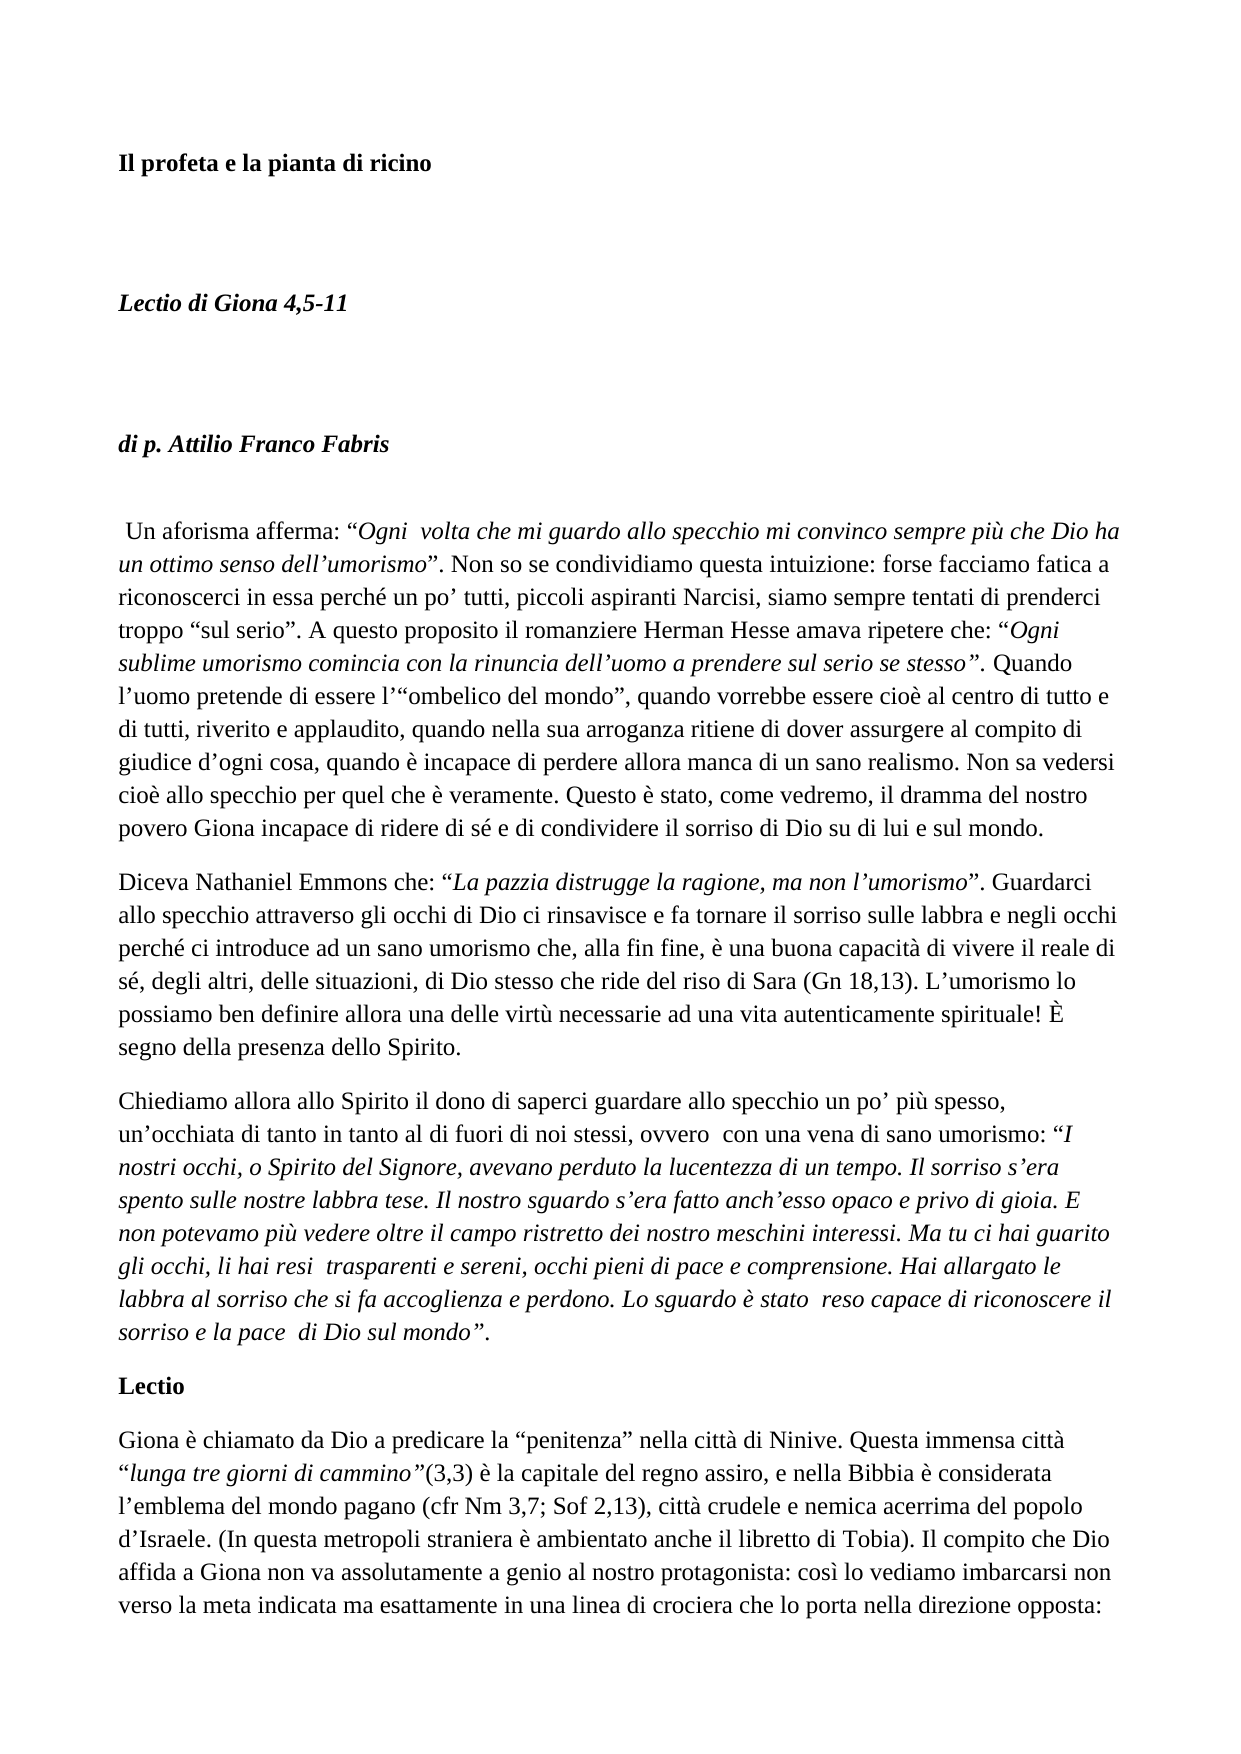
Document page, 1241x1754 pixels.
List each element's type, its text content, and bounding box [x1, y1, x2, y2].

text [118, 1425, 1122, 1619]
text Il profeta e la pianta di ricino [118, 148, 1122, 176]
text Lectio di Giona 4,5-11 [118, 288, 1122, 317]
text Diceva Nathaniel Emmons che: “La pazzia distrugge la ragione, ma non l’umorismo”. Guardarci allo specchio attraverso gli occhi di Dio ci rinsavisce e fa tornare il sorriso sulle labbra e negli occhi perché ci introduce ad un sano umorismo che, alla fin fine, è una buona capacità di vivere il reale di sé, degli altri, delle situazioni, di Dio stesso che ride del riso di Sara (Gn 18,13). L’umorismo lo possiamo ben definire allora una delle virtù necessarie ad una vita autenticamente spirituale! È segno della presenza dello Spirito. [118, 867, 1122, 1061]
text Chiediamo allora allo Spirito il dono di saperci guardare allo specchio un po’ più spesso, un’occhiata di tanto in tanto al di fuori di noi stessi, ovvero con una vena di sano umorismo: “I nostri occhi, o Spirito del Signore, avevano perduto la lucentezza di un tempo. Il sorriso s’era spento sulle nostre labbra tese. Il nostro sguardo s’era fatto anch’esso opaco e privo di gioia. E non potevamo più vedere oltre il campo ristretto dei nostro meschini interessi. Ma tu ci hai guarito gli occhi, li hai resi trasparenti e sereni, occhi pieni di pace e comprensione. Hai allargato le labbra al sorriso che si fa accoglienza e perdono. Lo sguardo è stato reso capace di riconoscere il sorriso e la pace di Dio sul mondo”. [118, 1086, 1122, 1346]
text di p. Attilio Franco Fabris [118, 429, 1122, 491]
text Lectio [118, 1371, 1122, 1400]
text Un aforisma afferma: “Ogni volta che mi guardo allo specchio mi convinco sempre più che Dio ha un ottimo senso dell’umorismo”. Non so se condividiamo questa intuizione: forse facciamo fatica a riconoscerci in essa perché un po’ tutti, piccoli aspiranti Narcisi, siamo sempre tentati di prenderci troppo “sul serio”. A questo proposito il romanziere Herman Hesse amava ripetere che: “Ogni sublime umorismo comincia con la rinuncia dell’uomo a prendere sul serio se stesso”. Quando l’uomo pretende di essere l’“ombelico del mondo”, quando vorrebbe essere cioè al centro di tutto e di tutti, riverito e applaudito, quando nella sua arroganza ritiene di dover assurgere al compito di giudice d’ogni cosa, quando è incapace di perdere allora manca di un sano realismo. Non sa vedersi cioè allo specchio per quel che è veramente. Questo è stato, come vedremo, il dramma del nostro povero Giona incapace di ridere di sé e di condividere il sorriso di Dio su di lui e sul mondo. [118, 516, 1122, 842]
